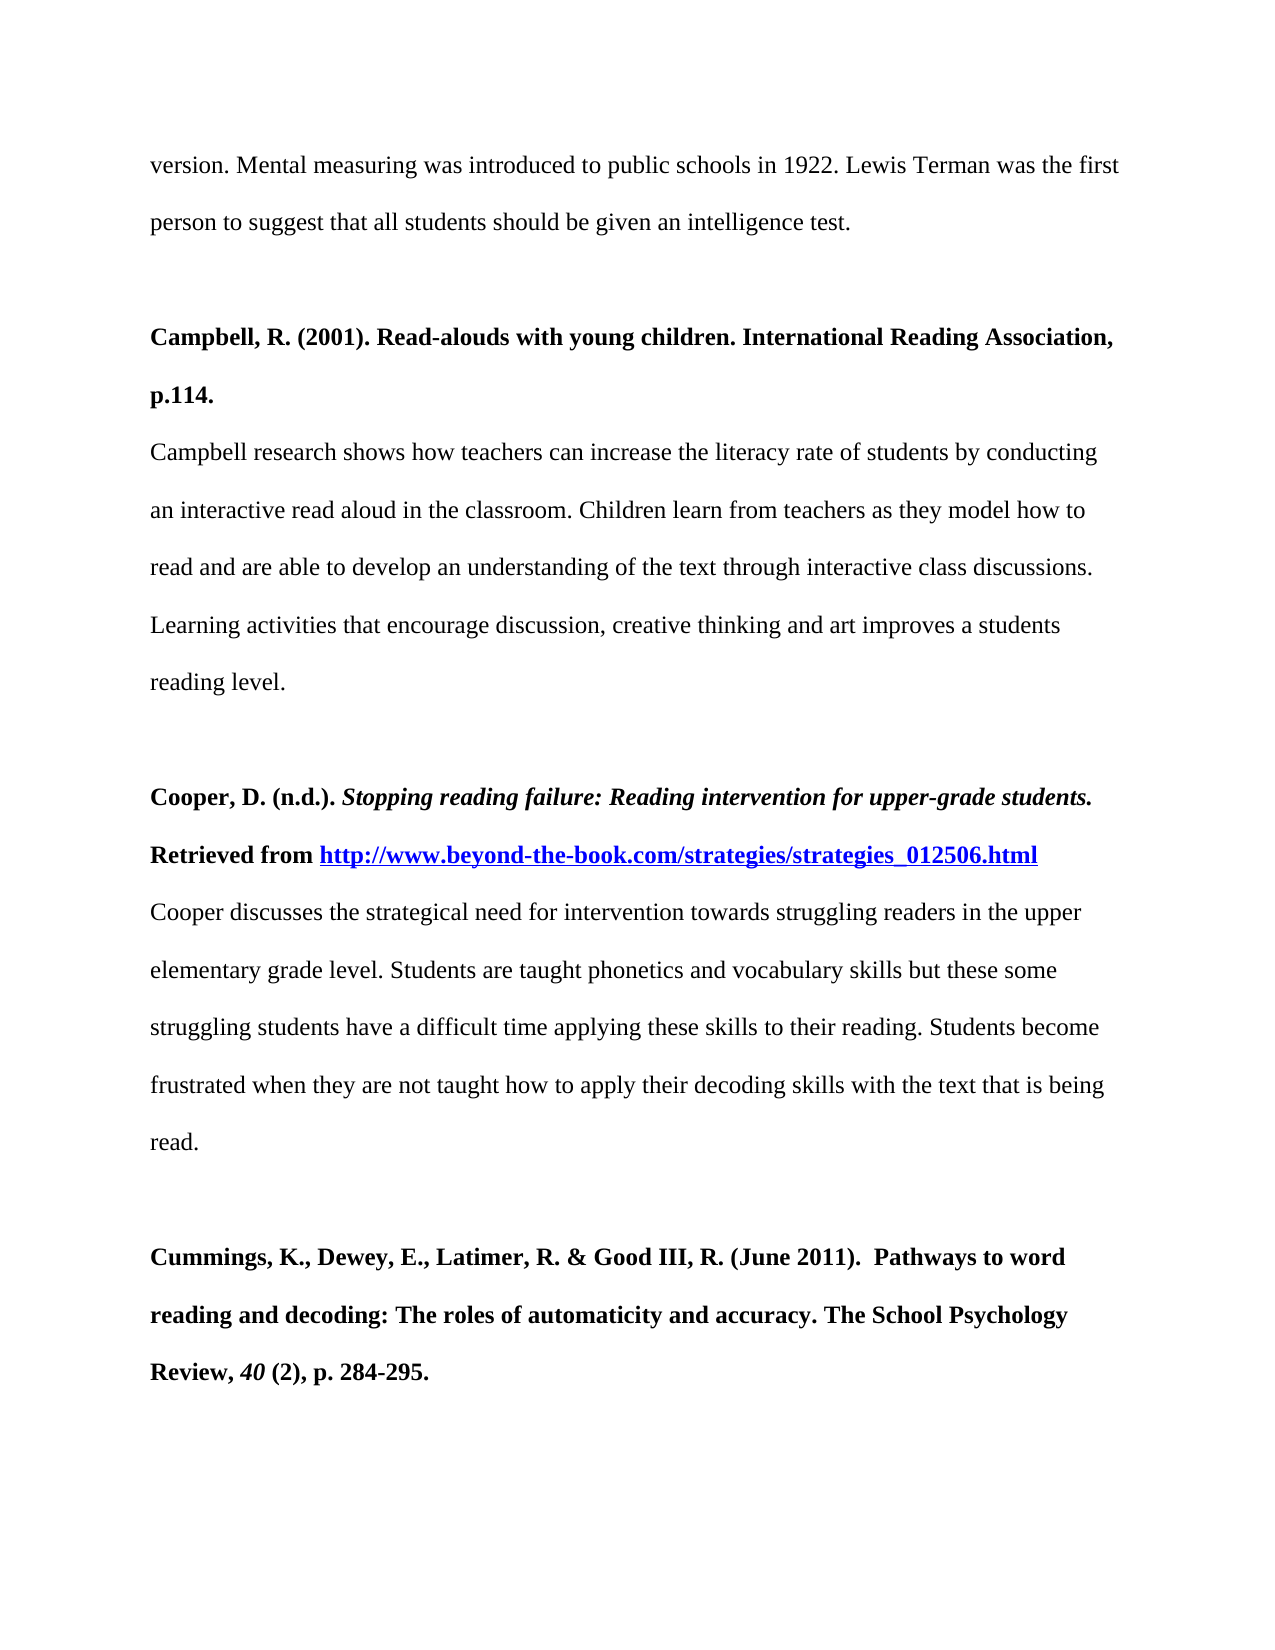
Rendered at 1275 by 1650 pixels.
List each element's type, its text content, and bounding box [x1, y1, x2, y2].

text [150, 150, 1125, 236]
text Cummings, K., Dewey, E., Latimer, R. & Good III, R. (June 2011). Pathways to word reading and decoding: The roles of automaticity and accuracy. The School Psychology Review, 40 (2), p. 284-295. [150, 1242, 1125, 1386]
text Campbell research shows how teachers can increase the literacy rate of students by conducting an interactive read aloud in the classroom. Children learn from teachers as they model how to read and are able to develop an understanding of the text through interactive class discussions. Learning activities that encourage discussion, creative thinking and art improves a students reading level. [150, 437, 1125, 696]
text Cooper discusses the strategical need for intervention towards struggling readers in the upper elementary grade level. Students are taught phonetics and vocabulary skills but these some struggling students have a difficult time applying these skills to their reading. Students become frustrated when they are not taught how to apply their decoding skills with the text that is being read. [150, 897, 1125, 1156]
text Campbell, R. (2001). Read-alouds with young children. International Reading Association, p.114. [150, 322, 1125, 409]
text Cooper, D. (n.d.). Stopping reading failure: Reading intervention for upper-grade students. Retrieved from http://www.beyond-the-book.com/strategies/strategies_012506.html [150, 782, 1125, 869]
